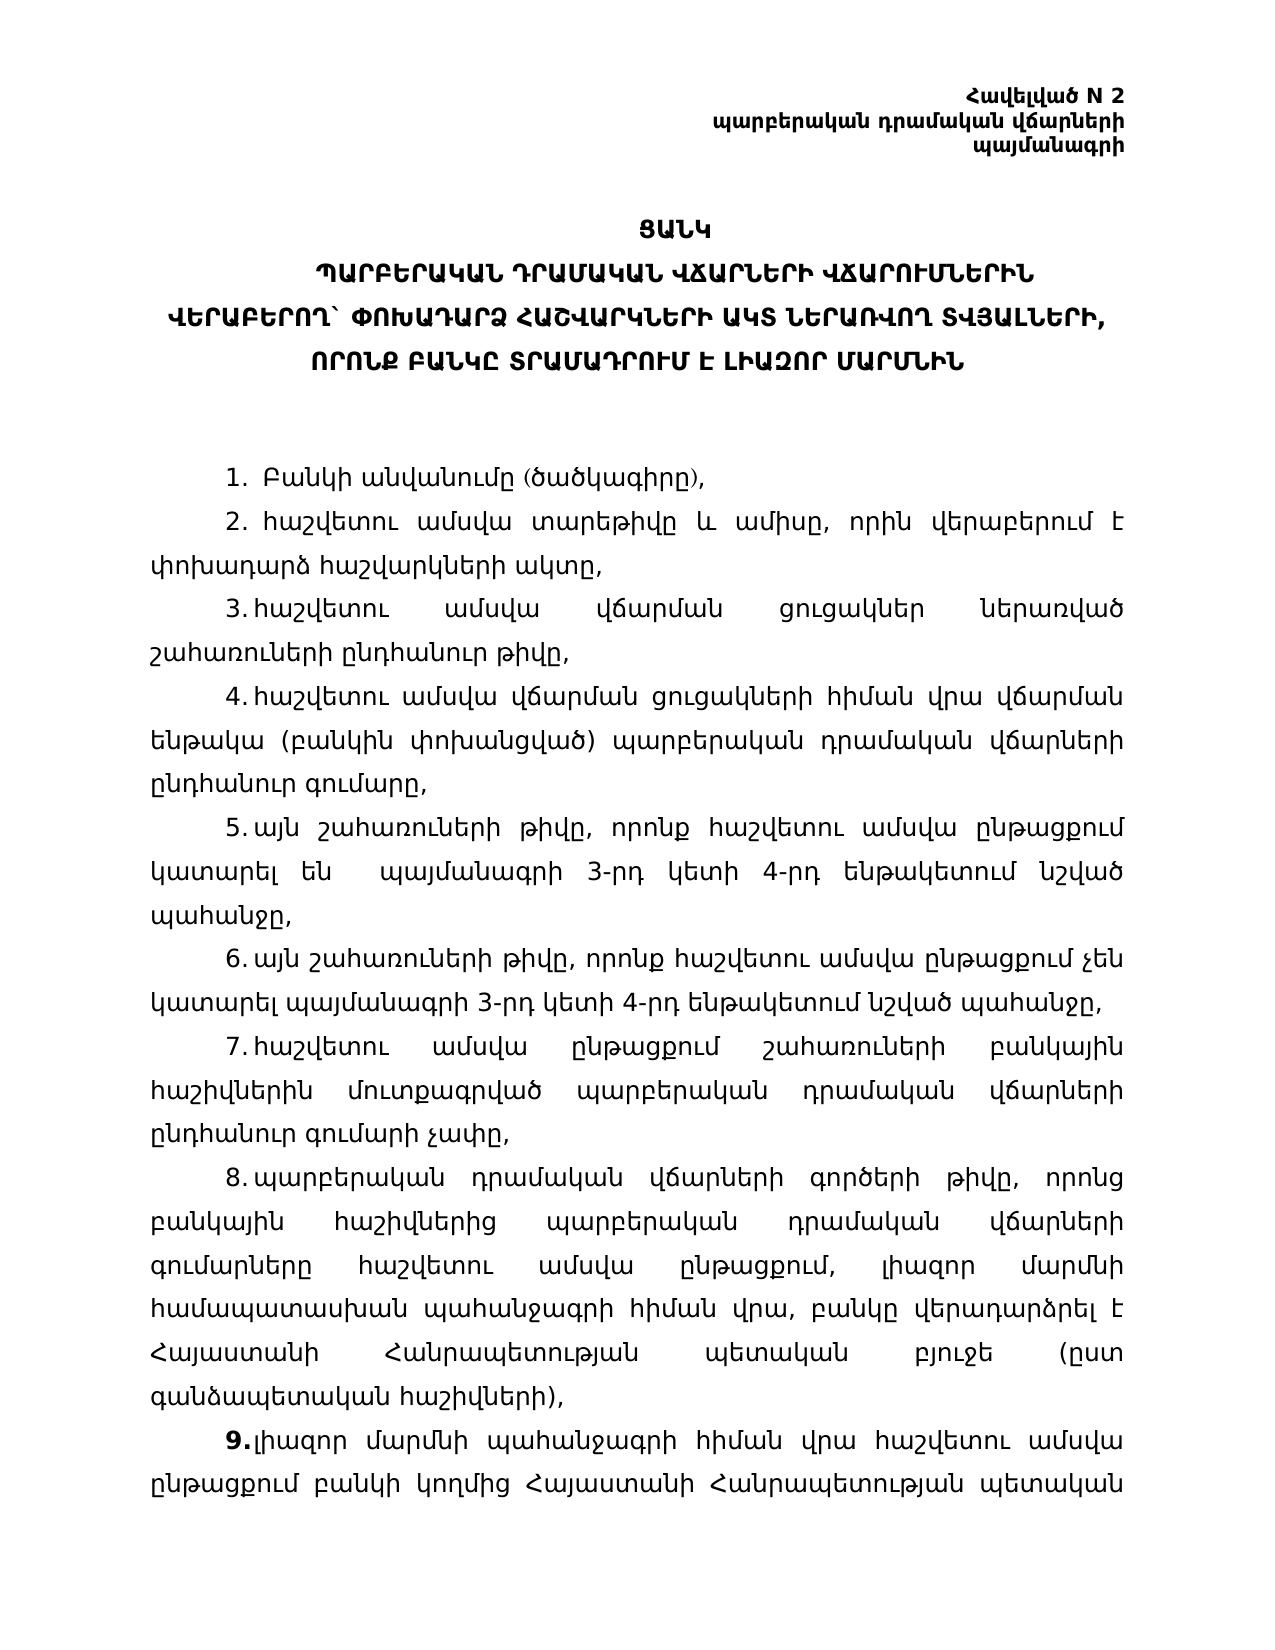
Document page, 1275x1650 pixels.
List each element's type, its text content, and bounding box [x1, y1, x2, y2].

list հաշվետու ամսվա վճարման ցուցակներ ներառված շահառուների ընդհանուր թիվը, [150, 595, 1125, 668]
text պարբերական դրամական վճարների ՎՃԱՐՈՒՄՆԵՐԻՆ ՎԵՐԱԲԵՐՈՂ` ՓՈԽԱԴԱՐՁ ՀԱՇՎԱՐԿՆԵՐԻ ԱԿՏ ներառվող տվյալների, ՈՐՈՆՔ ԲԱՆԿԸ ՏՐԱՄԱԴՐՈՒՄ Է ԼԻԱԶՈՐ ՄԱՐՄՆԻՆ [150, 259, 1125, 376]
list հաշվետու ամսվա ընթացքում շահառուների բանկային հաշիվներին մուտքագրված պարբերական դրամական վճարների ընդհանուր գումարի չափը, [150, 1032, 1125, 1149]
list հաշվետու ամսվա վճարման ցուցակների հիման վրա վճարման ենթակա (բանկին փոխանցված) պարբերական դրամական վճարների ընդհանուր գումարը, [150, 682, 1125, 799]
text Հավելված N 2 [150, 84, 1125, 109]
list այն շահառուների թիվը, որոնք հաշվետու ամսվա ընթացքում չեն կատարել պայմանագրի 3-րդ կետի 4-րդ ենթակետում նշված պահանջը, [150, 945, 1125, 1018]
text պայմանագրի [150, 133, 1125, 157]
text պարբերական դրամական վճարների [150, 109, 1125, 133]
list հաշվետու ամսվա տարեթիվը և ամիսը, որին վերաբերում է փոխադարձ հաշվարկների ակտը, [150, 507, 1125, 580]
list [150, 1426, 1125, 1499]
list Բանկի անվանումը ծածկագիրը, [150, 463, 1125, 493]
list այն շահառուների թիվը, որոնք հաշվետու ամսվա ընթացքում կատարել են պայմանագրի 3-րդ կետի 4-րդ ենթակետում նշված պահանջը, [150, 813, 1125, 930]
text ՑԱՆԿ [150, 216, 1125, 245]
list պարբերական դրամական վճարների գործերի թիվը, որոնց բանկային հաշիվներից պարբերական դրամական վճարների գումարները հաշվետու ամսվա ընթացքում, լիազոր մարմնի համապատասխան պահանջագրի հիման վրա, բանկը վերադարձրել է Հայաստանի Հանրապետության պետական բյուջե (ըստ գանձապետական հաշիվների), [150, 1163, 1125, 1411]
